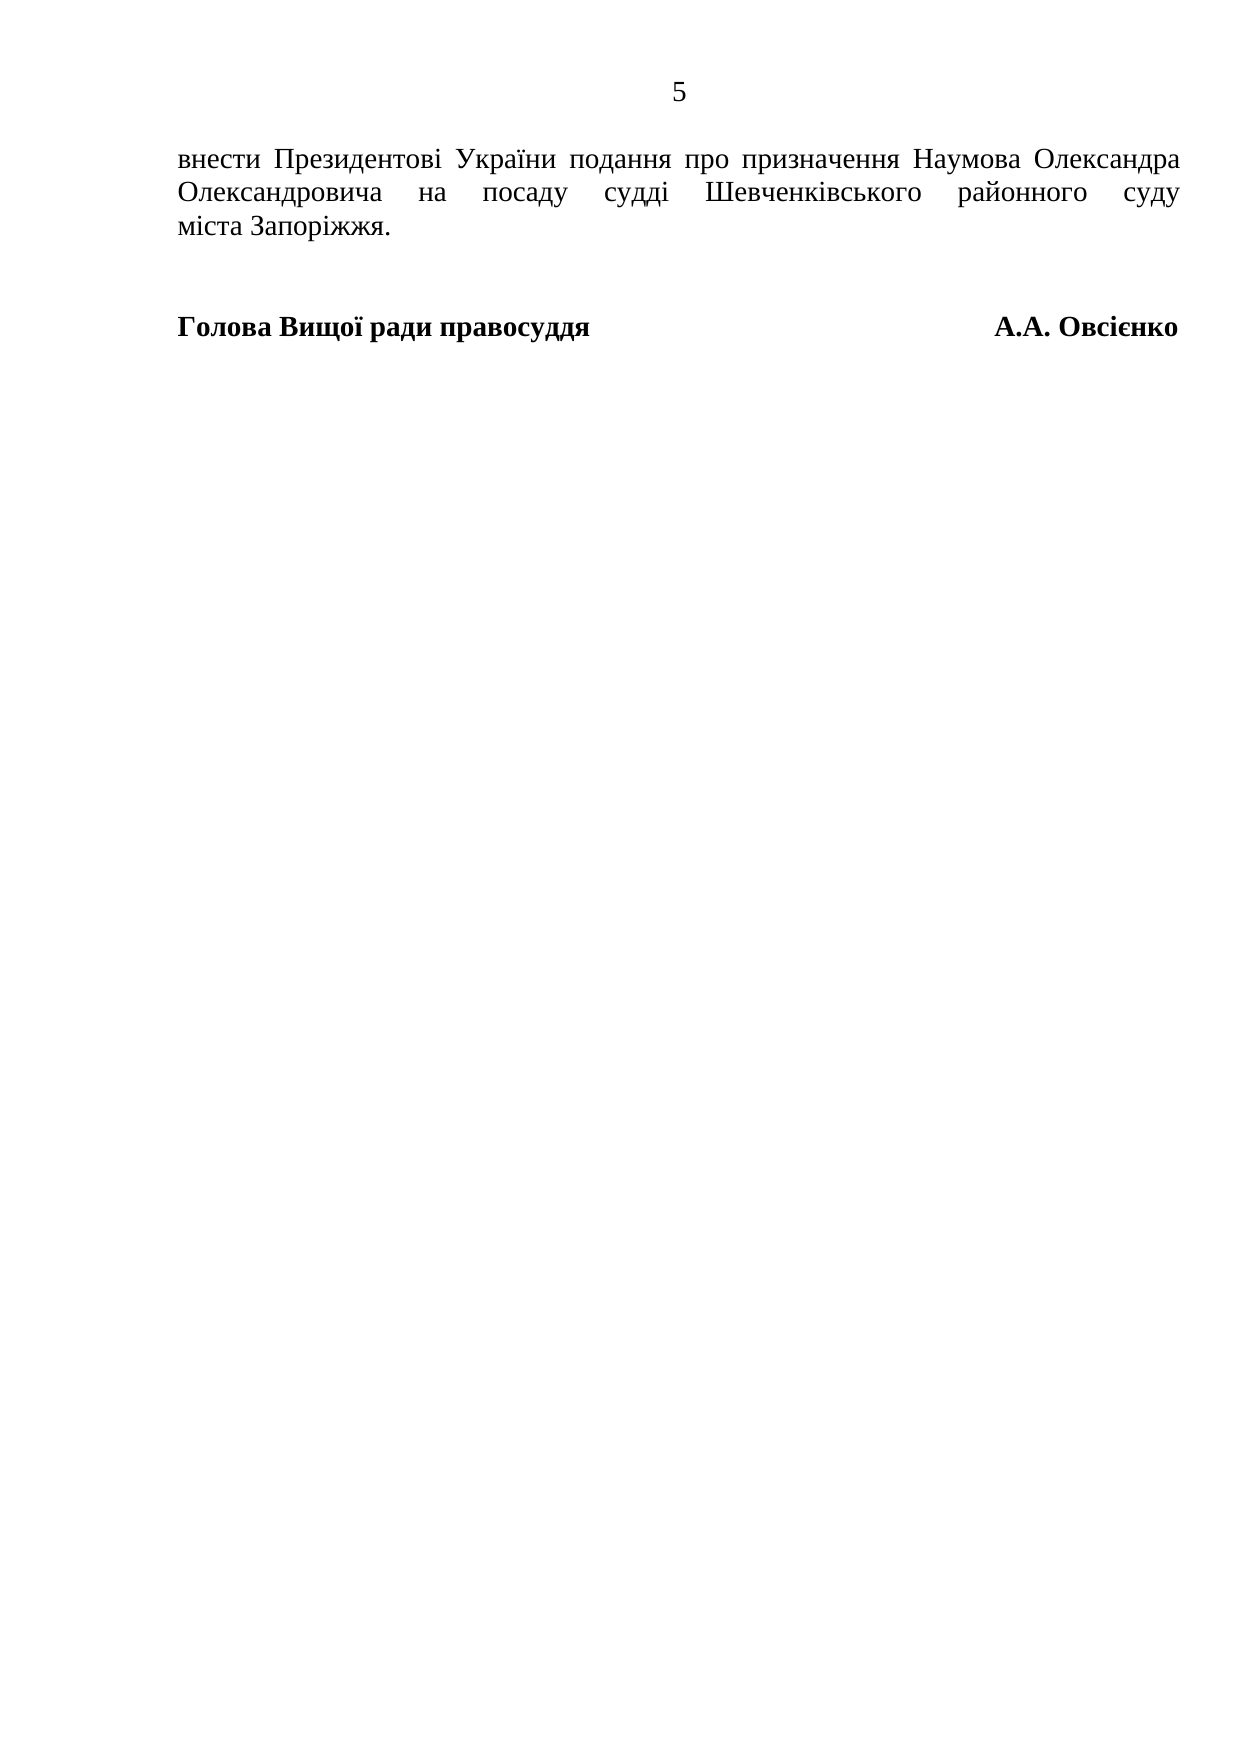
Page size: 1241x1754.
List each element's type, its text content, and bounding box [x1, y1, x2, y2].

text Голова Вищої ради правосуддя А.А. Овсієнко [177, 309, 1181, 342]
text внести Президентові України подання про призначення Наумова Олександра Олександровича на посаду судді Шевченківського районного суду міста Запоріжжя. [177, 141, 1181, 242]
